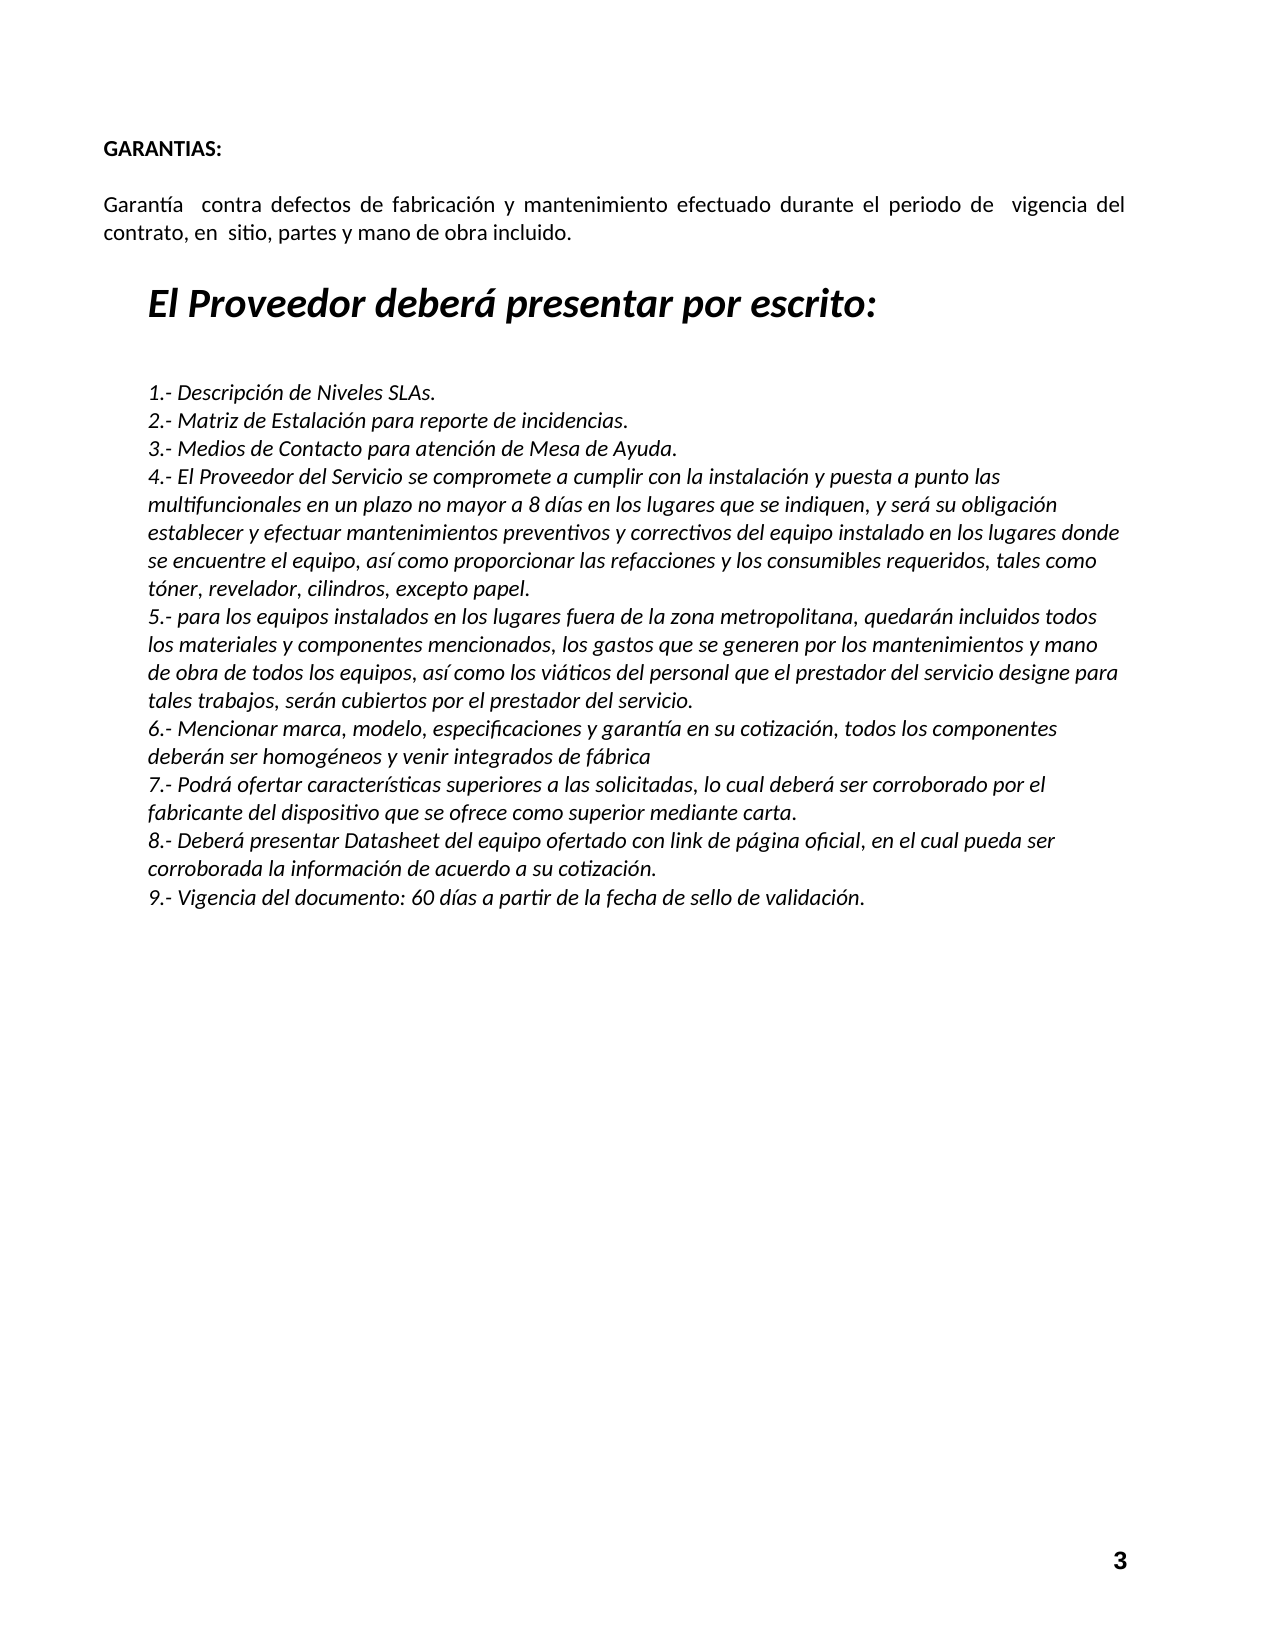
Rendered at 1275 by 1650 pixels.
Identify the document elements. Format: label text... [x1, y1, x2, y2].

text 8.- Deberá presentar Datasheet del equipo ofertado con link de página oficial, en el cual pueda ser corroborada la información de acuerdo a su cotización. [148, 827, 1127, 883]
text 6.- Mencionar marca, modelo, especificaciones y garantía en su cotización, todos los componentes deberán ser homogéneos y venir integrados de fábrica [148, 714, 1127, 771]
text 3.- Medios de Contacto para atención de Mesa de Ayuda. [148, 434, 1127, 462]
text El Proveedor deberá presentar por escrito: [148, 277, 1127, 327]
text 4.- El Proveedor del Servicio se compromete a cumplir con la instalación y puesta a punto las multifuncionales en un plazo no mayor a 8 días en los lugares que se indiquen, y será su obligación establecer y efectuar mantenimientos preventivos y correctivos del equipo instalado en los lugares donde se encuentre el equipo, así como proporcionar las refacciones y los consumibles requeridos, tales como tóner, revelador, cilindros, excepto papel. [148, 462, 1127, 602]
text 1.- Descripción de Niveles SLAs. [148, 378, 1127, 406]
text 7.- Podrá ofertar características superiores a las solicitadas, lo cual deberá ser corroborado por el fabricante del dispositivo que se ofrece como superior mediante carta. [148, 771, 1127, 827]
text Garantía contra defectos de fabricación y mantenimiento efectuado durante el periodo de vigencia del contrato, en sitio, partes y mano de obra incluido. [103, 190, 1127, 246]
text 5.- para los equipos instalados en los lugares fuera de la zona metropolitana, quedarán incluidos todos los materiales y componentes mencionados, los gastos que se generen por los mantenimientos y mano de obra de todos los equipos, así como los viáticos del personal que el prestador del servicio designe para tales trabajos, serán cubiertos por el prestador del servicio. [148, 602, 1127, 714]
text 9.- Vigencia del documento: 60 días a partir de la fecha de sello de validación. [148, 883, 1127, 911]
text GARANTIAS: [103, 134, 1127, 162]
text 2.- Matriz de Estalación para reporte de incidencias. [148, 406, 1127, 434]
